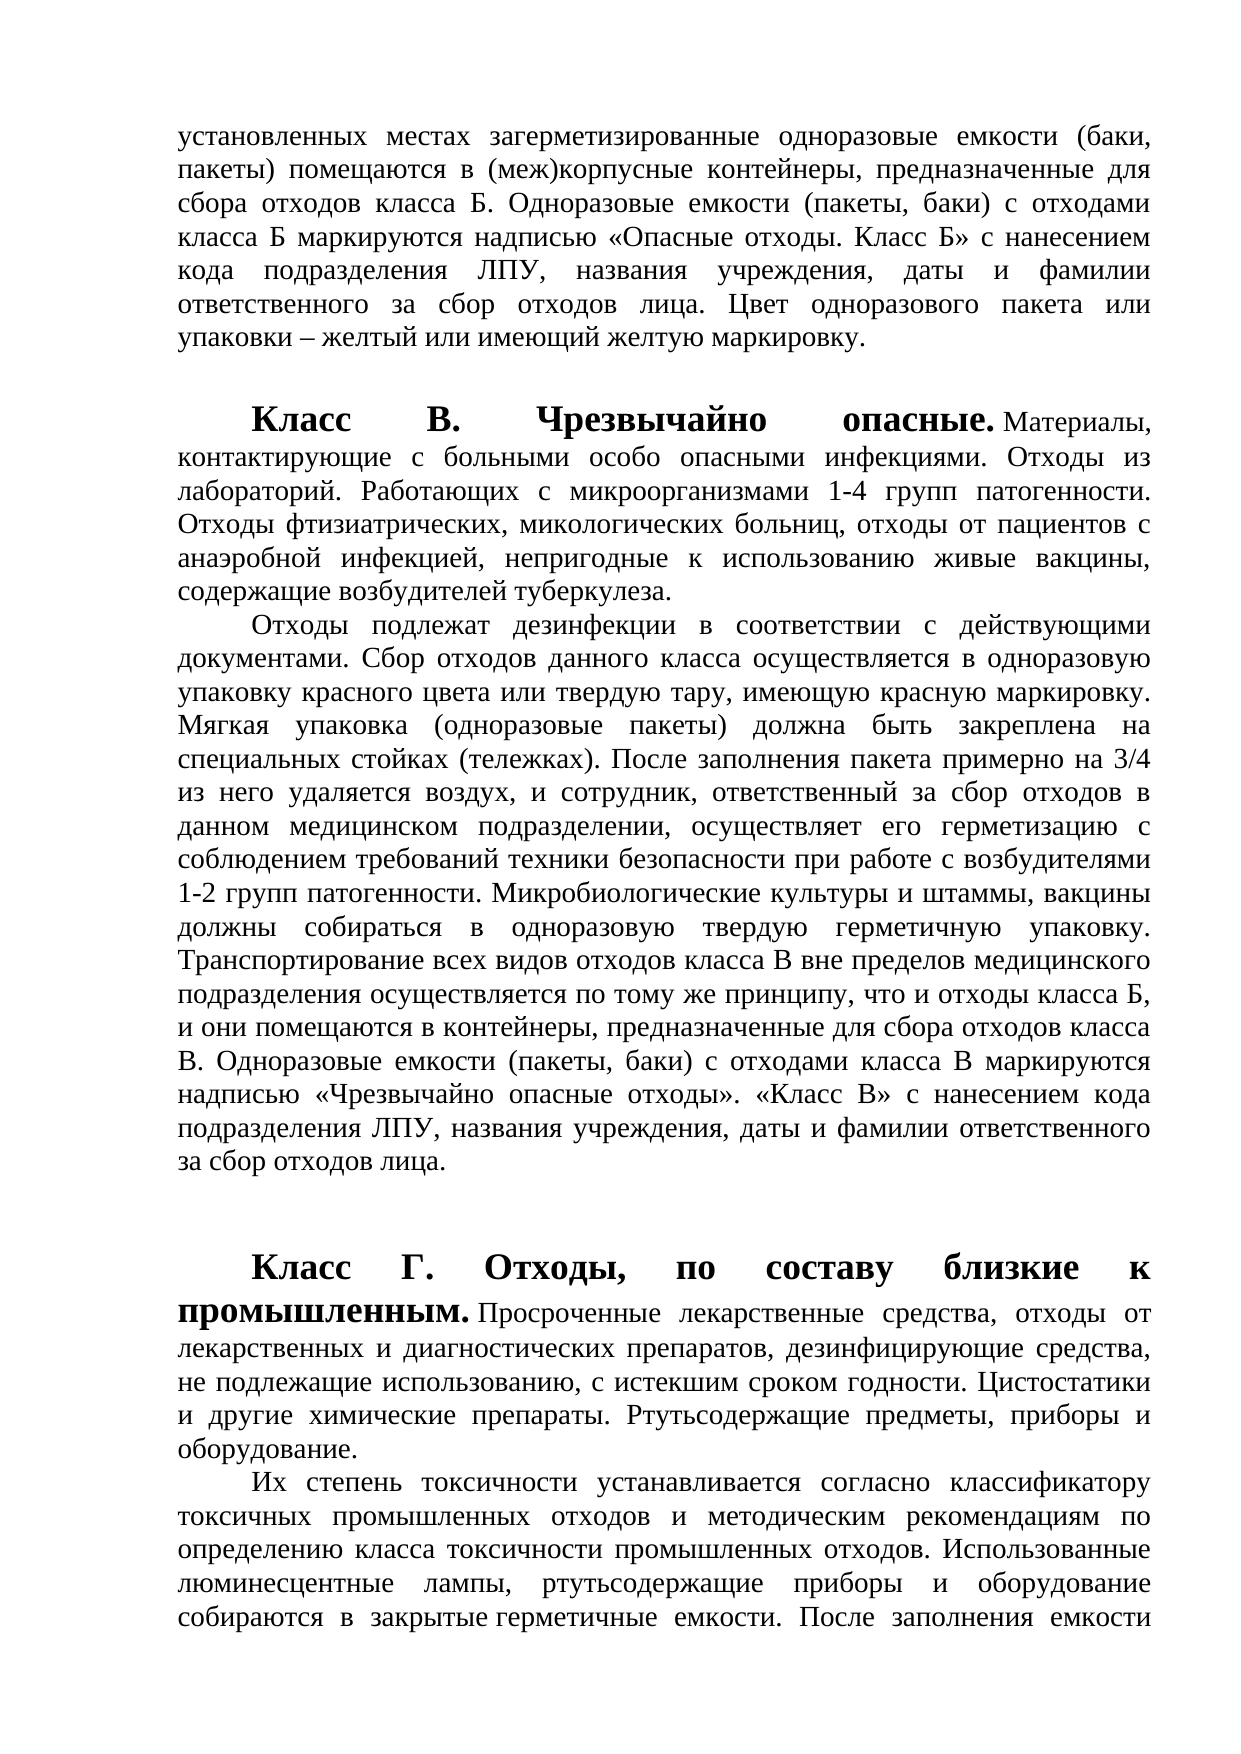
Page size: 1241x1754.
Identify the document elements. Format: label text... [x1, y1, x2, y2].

text Класс В. Чрезвычайно опасные. Материалы, контактирующие с больными особо опасными инфекциями. Отходы из лабораторий. Работающих с микроорганизмами 1-4 групп патогенности. Отходы фтизиатрических, микологических больниц, отходы от пациентов с анаэробной инфекцией, непригодные к использованию живые вакцины, содержащие возбудителей туберкулеза. [177, 396, 1152, 607]
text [177, 1464, 1152, 1632]
text Отходы подлежат дезинфекции в соответствии с действующими документами. Сбор отходов данного класса осуществляется в одноразовую упаковку красного цвета или твердую тару, имеющую красную маркировку. Мягкая упаковка (одноразовые пакеты) должна быть закреплена на специальных стойках (тележках). После заполнения пакета примерно на 3/4 из него удаляется воздух, и сотрудник, ответственный за сбор отходов в данном медицинском подразделении, осуществляет его герметизацию с соблюдением требований техники безопасности при работе с возбудителями 1-2 групп патогенности. Микробиологические культуры и штаммы, вакцины должны собираться в одноразовую твердую герметичную упаковку. Транспортирование всех видов отходов класса В вне пределов медицинского подразделения осуществляется по тому же принципу, что и отходы класса Б, и они помещаются в контейнеры, предназначенные для сбора отходов класса В. Одноразовые емкости (пакеты, баки) с отходами класса В маркируются надписью «Чрезвычайно опасные отходы». «Класс В» с нанесением кода подразделения ЛПУ, названия учреждения, даты и фамилии ответственного за сбор отходов лица. [177, 607, 1152, 1177]
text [177, 118, 1152, 353]
text Класс Г. Отходы, по составу близкие к промышленным. Просроченные лекарственные средства, отходы от лекарственных и диагностических препаратов, дезинфицирующие средства, не подлежащие использованию, с истекшим сроком годности. Цистостатики и другие химические препараты. Ртутьсодержащие предметы, приборы и оборудование. [177, 1244, 1152, 1464]
